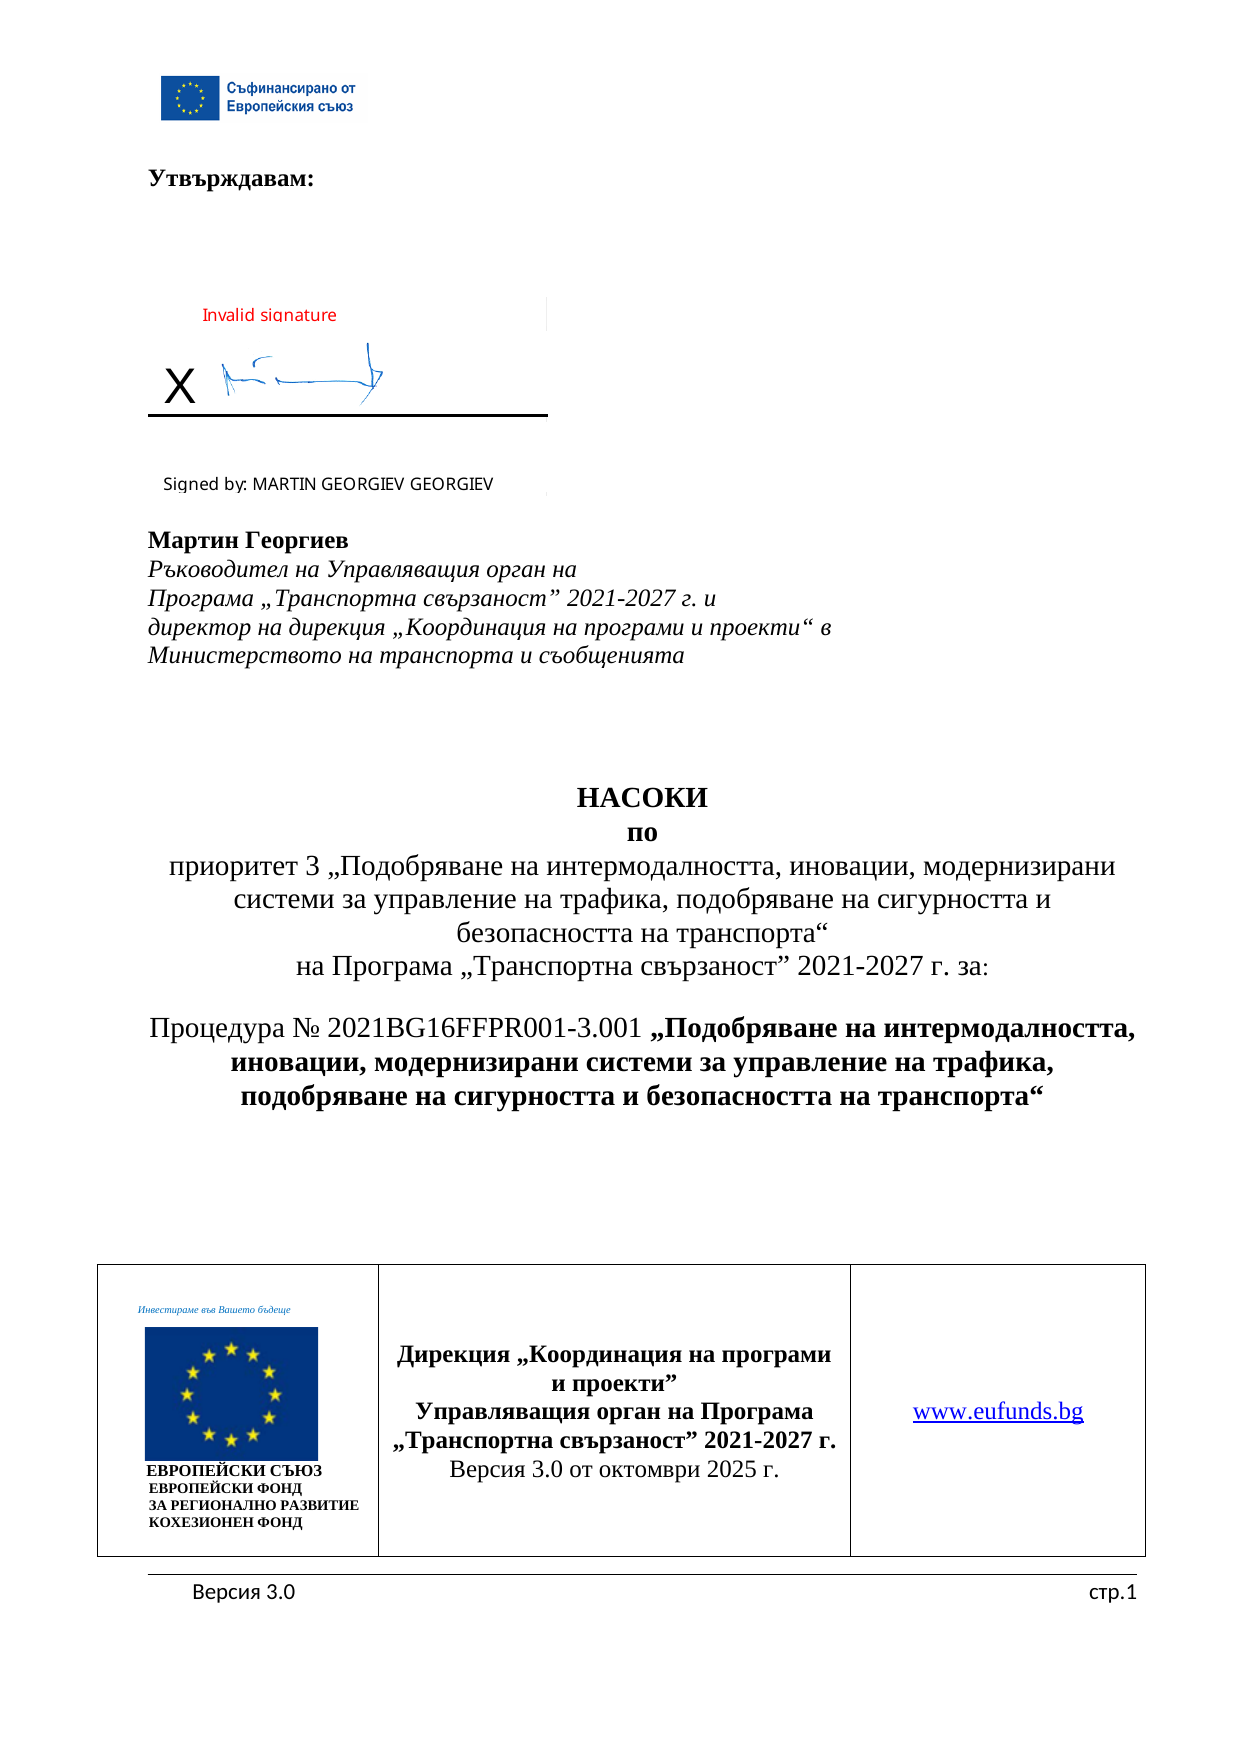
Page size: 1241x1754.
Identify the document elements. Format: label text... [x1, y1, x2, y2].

text Процедура № 2021BG16FFPR001-3.001 „Подобряване на интермодалността, иновации, модернизирани системи за управление на трафика, подобряване на сигурността и безопасността на транспорта“ [148, 1011, 1137, 1111]
text приоритет 3 „Подобряване на интермодалността, иновации, модернизирани системи за управление на трафика, подобряване на сигурността и безопасността на транспорта“ [148, 848, 1137, 948]
text Утвърждавам: [148, 163, 1137, 192]
text Мартин Георгиев [148, 526, 1137, 554]
text Програма „Транспортна свързаност” 2021-2027 г. и [148, 583, 1137, 612]
picture [158, 73, 368, 123]
table_header Дирекция „Координация на програми и проекти” Управляващия орган на Програма „Транспортна свързаност” 2021-2027 г. Версия 3.0 от октомври 2025 г. [379, 1265, 850, 1556]
text НАСОКИ [148, 781, 1137, 814]
picture [144, 1327, 319, 1461]
text Министерството на транспорта и съобщенията [148, 641, 1137, 669]
text директор на дирекция „Координация на програми и проекти“ в [148, 612, 1137, 641]
table_header Инвестираме във Вашето бъдеще ЕВРОПЕЙСКИ СЪЮЗ ЕВРОПЕЙСКИ ФОНД ЗА РЕГИОНАЛНО РАЗВИТИЕ КОХЕЗИОНЕН ФОНД [98, 1265, 378, 1556]
text на Програма „Транспортна свързаност” 2021-2027 г. за: [148, 948, 1137, 982]
text Ръководител на Управляващия орган на [148, 554, 1137, 583]
text по [148, 814, 1137, 848]
table_header www.eufunds.bg [851, 1265, 1145, 1556]
